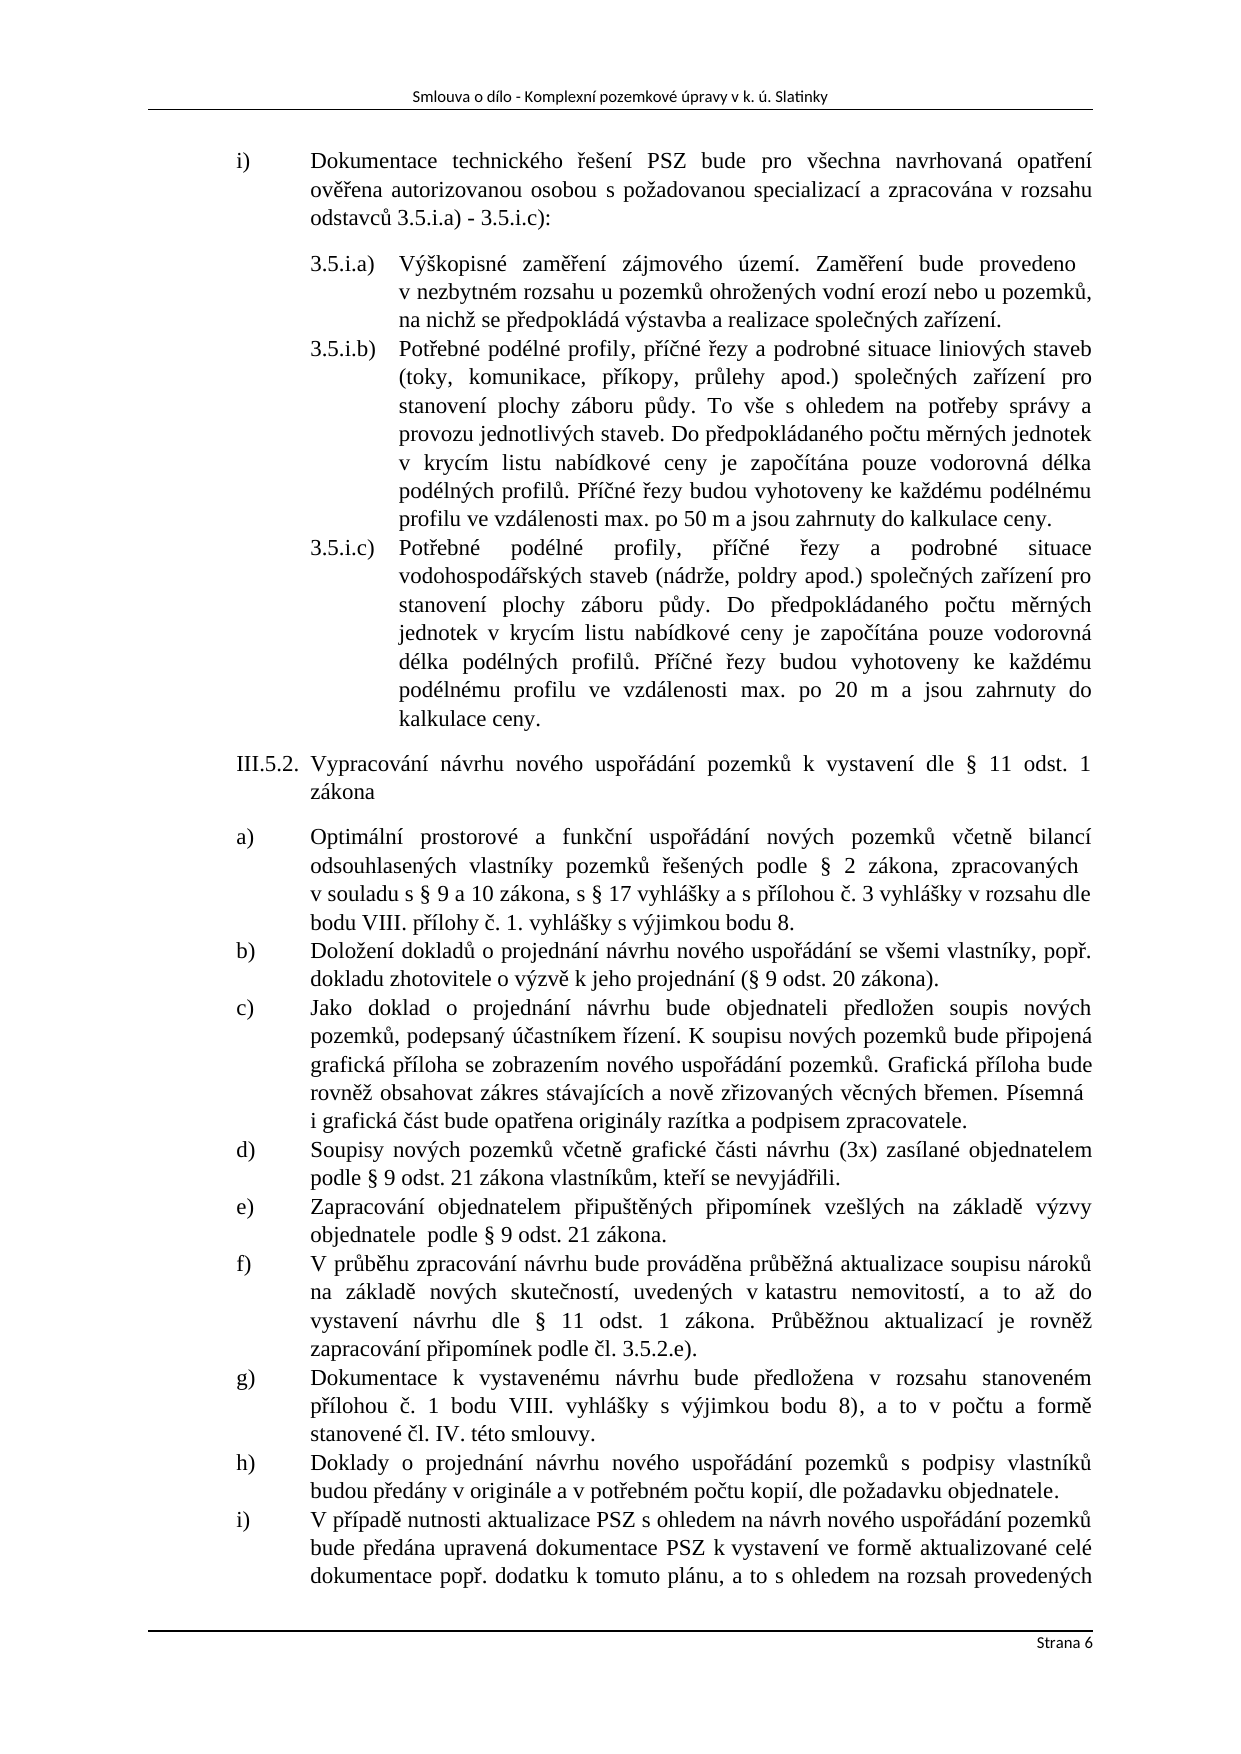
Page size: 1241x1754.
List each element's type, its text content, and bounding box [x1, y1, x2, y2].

text Doklady o projednání návrhu nového uspořádání pozemků s podpisy vlastníků budou předány v originále a v potřebném počtu kopií, dle požadavku objednatele. [236, 1449, 1093, 1504]
text Dokumentace k vystavenému návrhu bude předložena v rozsahu stanoveném přílohou č. 1 bodu VIII. vyhlášky s výjimkou bodu 8), a to v počtu a formě stanovené čl. IV. této smlouvy. [236, 1363, 1093, 1447]
list 3.5.i.a) Výškopisné zaměření zájmového území. Zaměření bude provedeno v nezbytném rozsahu u pozemků ohrožených vodní erozí nebo u pozemků, na nichž se předpokládá výstavba a realizace společných zařízení. [310, 249, 1093, 333]
text Vypracování návrhu nového uspořádání pozemků k vystavení dle § 11 odst. 1 zákona [236, 750, 1093, 804]
text V průběhu zpracování návrhu bude prováděna průběžná aktualizace soupisu nároků na základě nových skutečností, uvedených v katastru nemovitostí, a to až do vystavení návrhu dle § 11 odst. 1 zákona. Průběžnou aktualizací je rovněž zapracování připomínek podle čl. 3.5.2.e). [236, 1250, 1093, 1361]
list 3.5.i.b) Potřebné podélné profily, příčné řezy a podrobné situace liniových staveb (toky, komunikace, příkopy, průlehy apod.) společných zařízení pro stanovení plochy záboru půdy. To vše s ohledem na potřeby správy a provozu jednotlivých staveb. Do předpokládaného počtu měrných jednotek v krycím listu nabídkové ceny je započítána pouze vodorovná délka podélných profilů. Příčné řezy budou vyhotoveny ke každému podélnému profilu ve vzdálenosti max. po 50 m a jsou zahrnuty do kalkulace ceny. [310, 335, 1093, 532]
text Optimální prostorové a funkční uspořádání nových pozemků včetně bilancí odsouhlasených vlastníky pozemků řešených podle § 2 zákona, zpracovaných v souladu s § 9 a 10 zákona, s § 17 vyhlášky a s přílohou č. 3 vyhlášky v rozsahu dle bodu VIII. přílohy č. 1. vyhlášky s výjimkou bodu 8. [236, 823, 1093, 935]
text Jako doklad o projednání návrhu bude objednateli předložen soupis nových pozemků, podepsaný účastníkem řízení. K soupisu nových pozemků bude připojená grafická příloha se zobrazením nového uspořádání pozemků. Grafická příloha bude rovněž obsahovat zákres stávajících a nově zřizovaných věcných břemen. Písemná i grafická část bude opatřena originály razítka a podpisem zpracovatele. [236, 994, 1093, 1134]
text Zapracování objednatelem připuštěných připomínek vzešlých na základě výzvy objednatele podle § 9 odst. 21 zákona. [236, 1193, 1093, 1248]
text Doložení dokladů o projednání návrhu nového uspořádání se všemi vlastníky, popř. dokladu zhotovitele o výzvě k jeho projednání (§ 9 odst. 20 zákona). [236, 937, 1093, 992]
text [236, 1506, 1093, 1589]
list 3.5.i.c) Potřebné podélné profily, příčné řezy a podrobné situace vodohospodářských staveb (nádrže, poldry apod.) společných zařízení pro stanovení plochy záboru půdy. Do předpokládaného počtu měrných jednotek v krycím listu nabídkové ceny je započítána pouze vodorovná délka podélných profilů. Příčné řezy budou vyhotoveny ke každému podélnému profilu ve vzdálenosti max. po 20 m a jsou zahrnuty do kalkulace ceny. [310, 534, 1093, 731]
text Dokumentace technického řešení PSZ bude pro všechna navrhovaná opatření ověřena autorizovanou osobou s požadovanou specializací a zpracována v rozsahu odstavců 3.5.i.a) - 3.5.i.c): [236, 148, 1093, 231]
text Soupisy nových pozemků včetně grafické části návrhu (3x) zasílané objednatelem podle § 9 odst. 21 zákona vlastníkům, kteří se nevyjádřili. [236, 1136, 1093, 1191]
